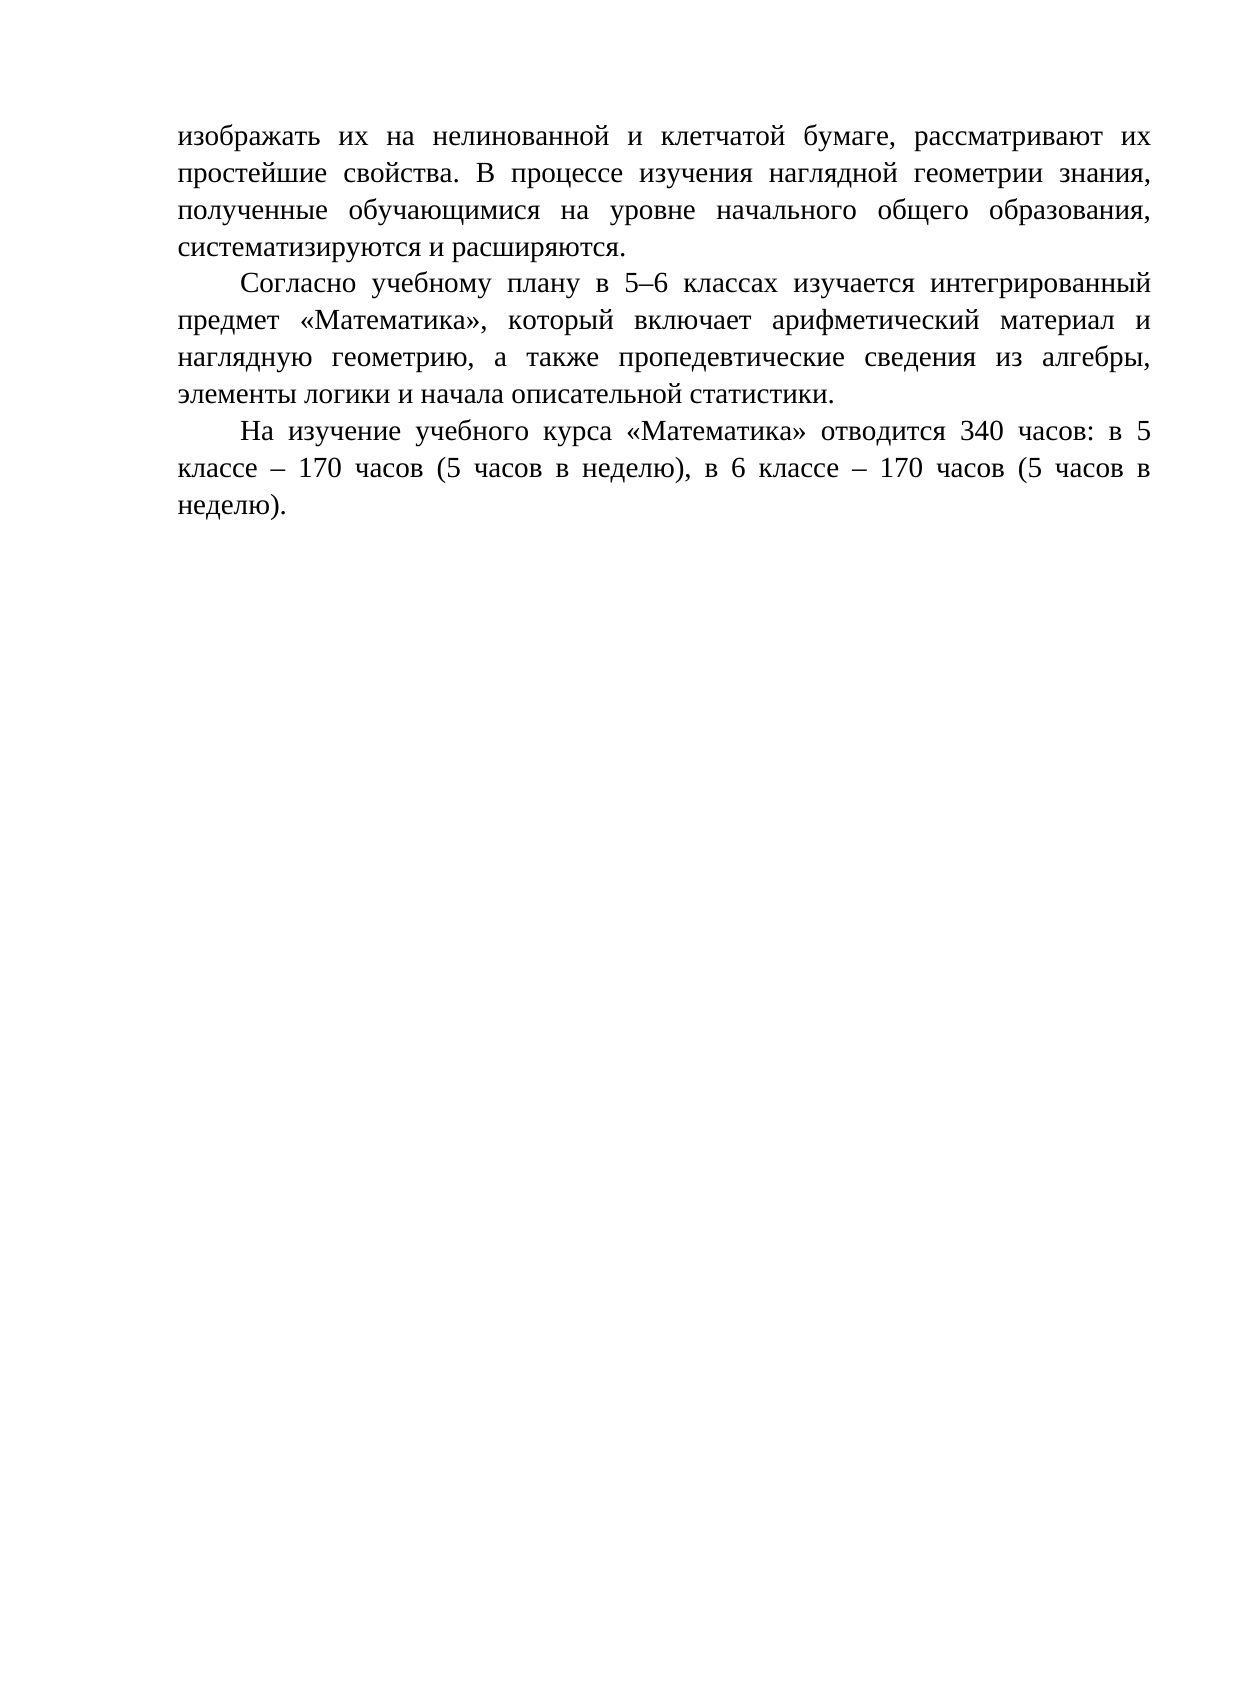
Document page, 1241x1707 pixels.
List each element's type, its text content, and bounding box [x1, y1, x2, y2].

text Согласно учебному плану в 5–6 классах изучается интегрированный предмет «Математика», который включает арифметический материал и наглядную геометрию, а также пропедевтические сведения из алгебры, элементы логики и начала описательной статистики. [177, 266, 1152, 410]
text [177, 118, 1152, 262]
text ‌На изучение учебного курса «Математика» отводится 340 часов: в 5 классе – 170 часов (5 часов в неделю), в 6 классе – 170 часов (5 часов в неделю).‌‌‌ [177, 413, 1152, 520]
